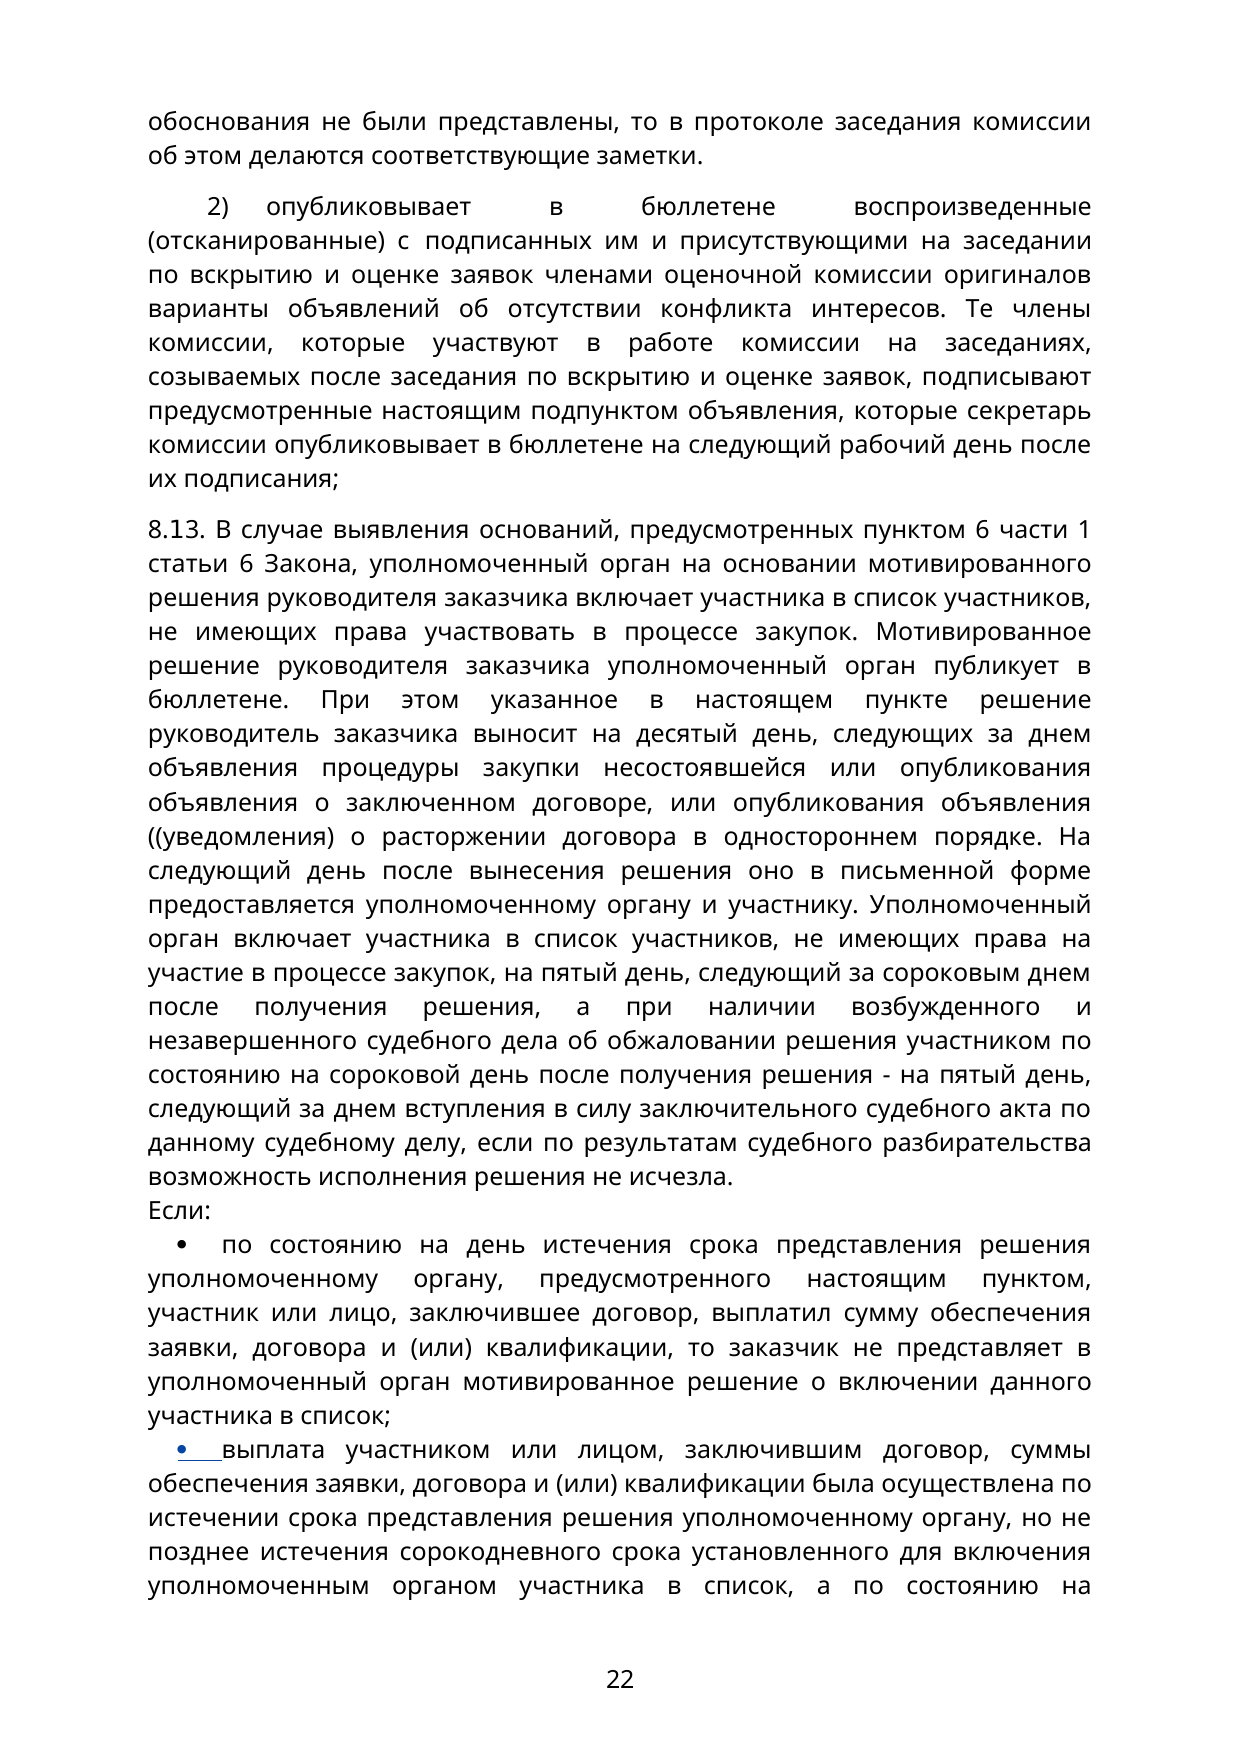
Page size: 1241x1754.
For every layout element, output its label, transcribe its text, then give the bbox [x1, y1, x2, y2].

text 2) опубликовывает в бюллетене воспроизведенные (отсканированные) с подписанных им и присутствующими на заседании по вскрытию и оценке заявок членами оценочной комиссии оригиналов варианты объявлений об отсутствии конфликта интересов. Те члены комиссии, которые участвуют в работе комиссии на заседаниях, созываемых после заседания по вскрытию и оценке заявок, подписывают предусмотренные настоящим подпунктом объявления, которые секретарь комиссии опубликовывает в бюллетене на следующий рабочий день после их подписания; [148, 188, 1092, 495]
text Если: [148, 1193, 1092, 1227]
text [148, 103, 1092, 172]
text 8.13. В случае выявления оснований, предусмотренных пунктом 6 части 1 статьи 6 Закона, уполномоченный орган на основании мотивированного решения руководителя заказчика включает участника в список участников, не имеющих права участвовать в процессе закупок. Мотивированное решение руководителя заказчика уполномоченный орган публикует в бюллетене. При этом указанное в настоящем пункте решение руководитель заказчика выносит на десятый день, следующих за днем объявления процедуры закупки несостоявшейся или опубликования объявления о заключенном договоре, или опубликования объявления ((уведомления) о расторжении договора в одностороннем порядке. На следующий день после вынесения решения оно в письменной форме предоставляется уполномоченному органу и участнику. Уполномоченный орган включает участника в список участников, не имеющих права на участие в процессе закупок, на пятый день, следующий за сороковым днем после получения решения, а при наличии возбужденного и незавершенного судебного дела об обжаловании решения участником по состоянию на сороковой день после получения решения - на пятый день, следующий за днем вступления в силу заключительного судебного акта по данному судебному делу, если по результатам судебного разбирательства возможность исполнения решения не исчезла. [148, 512, 1092, 1193]
list по состоянию на день истечения срока представления решения уполномоченному органу, предусмотренного настоящим пунктом, участник или лицо, заключившее договор, выплатил сумму обеспечения заявки, договора и (или) квалификации, то заказчик не представляет в уполномоченный орган мотивированное решение о включении данного участника в список; [148, 1227, 1092, 1431]
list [148, 1431, 1092, 1602]
